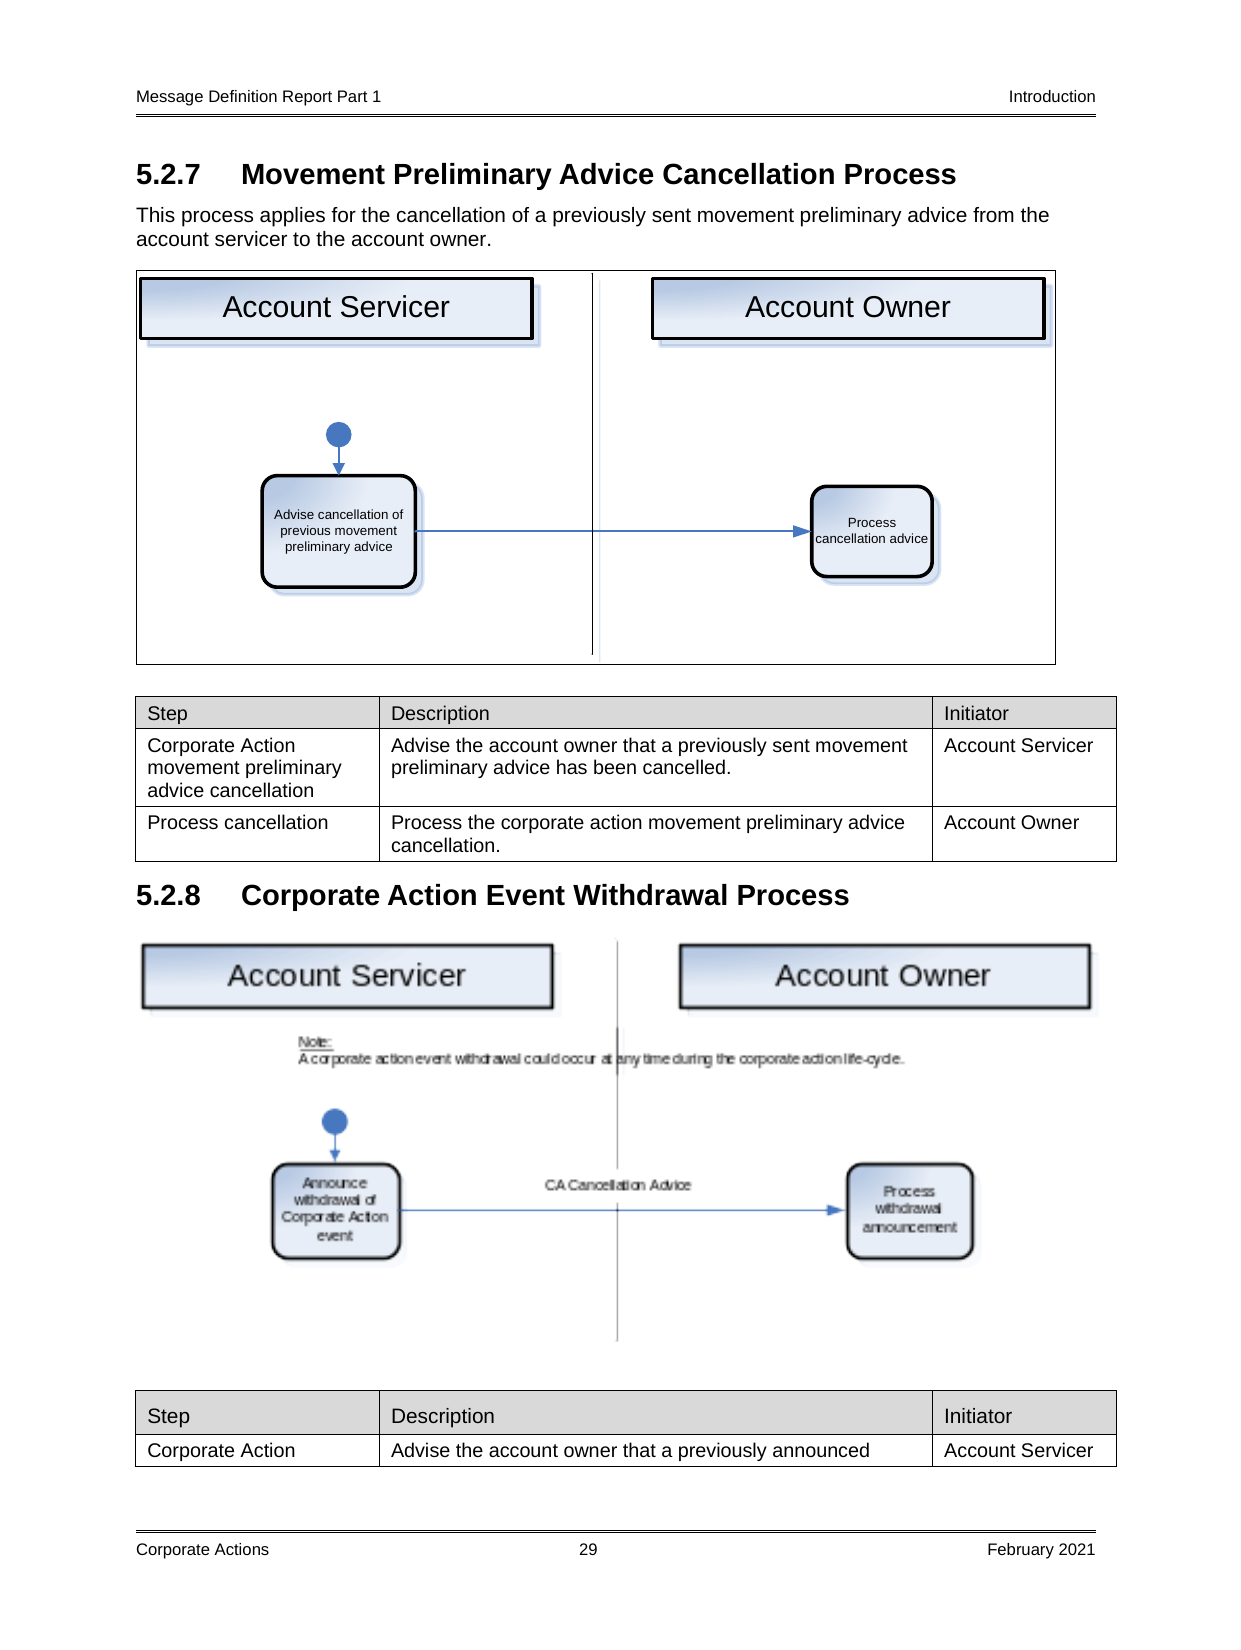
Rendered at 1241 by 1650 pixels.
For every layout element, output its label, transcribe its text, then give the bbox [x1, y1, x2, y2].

table_header Step [136, 1391, 379, 1434]
table_cell Advise the account owner that a previously sent movement preliminary advice has been cancelled. [380, 729, 932, 806]
table_header Initiator [933, 697, 1116, 728]
table_header Description [380, 1391, 932, 1434]
table_header Step [136, 697, 379, 728]
table_cell Account Servicer [933, 1435, 1116, 1466]
table_cell Account Servicer [933, 729, 1116, 806]
subtitle Corporate Action Event Withdrawal Process [136, 878, 1104, 912]
table_cell Account Owner [933, 807, 1116, 861]
table_header Initiator [933, 1391, 1116, 1434]
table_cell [380, 1435, 932, 1466]
subtitle Movement Preliminary Advice Cancellation Process [136, 157, 1104, 191]
text This process applies for the cancellation of a previously sent movement preliminary advice from the account servicer to the account owner. [136, 203, 1104, 251]
table_cell Corporate Action withdrawal process [136, 1435, 379, 1466]
table_header Description [380, 697, 932, 728]
table_cell Process the corporate action movement preliminary advice cancellation. [380, 807, 932, 861]
table_cell Process cancellation [136, 807, 379, 861]
table_cell Corporate Action movement preliminary advice cancellation [136, 729, 379, 806]
